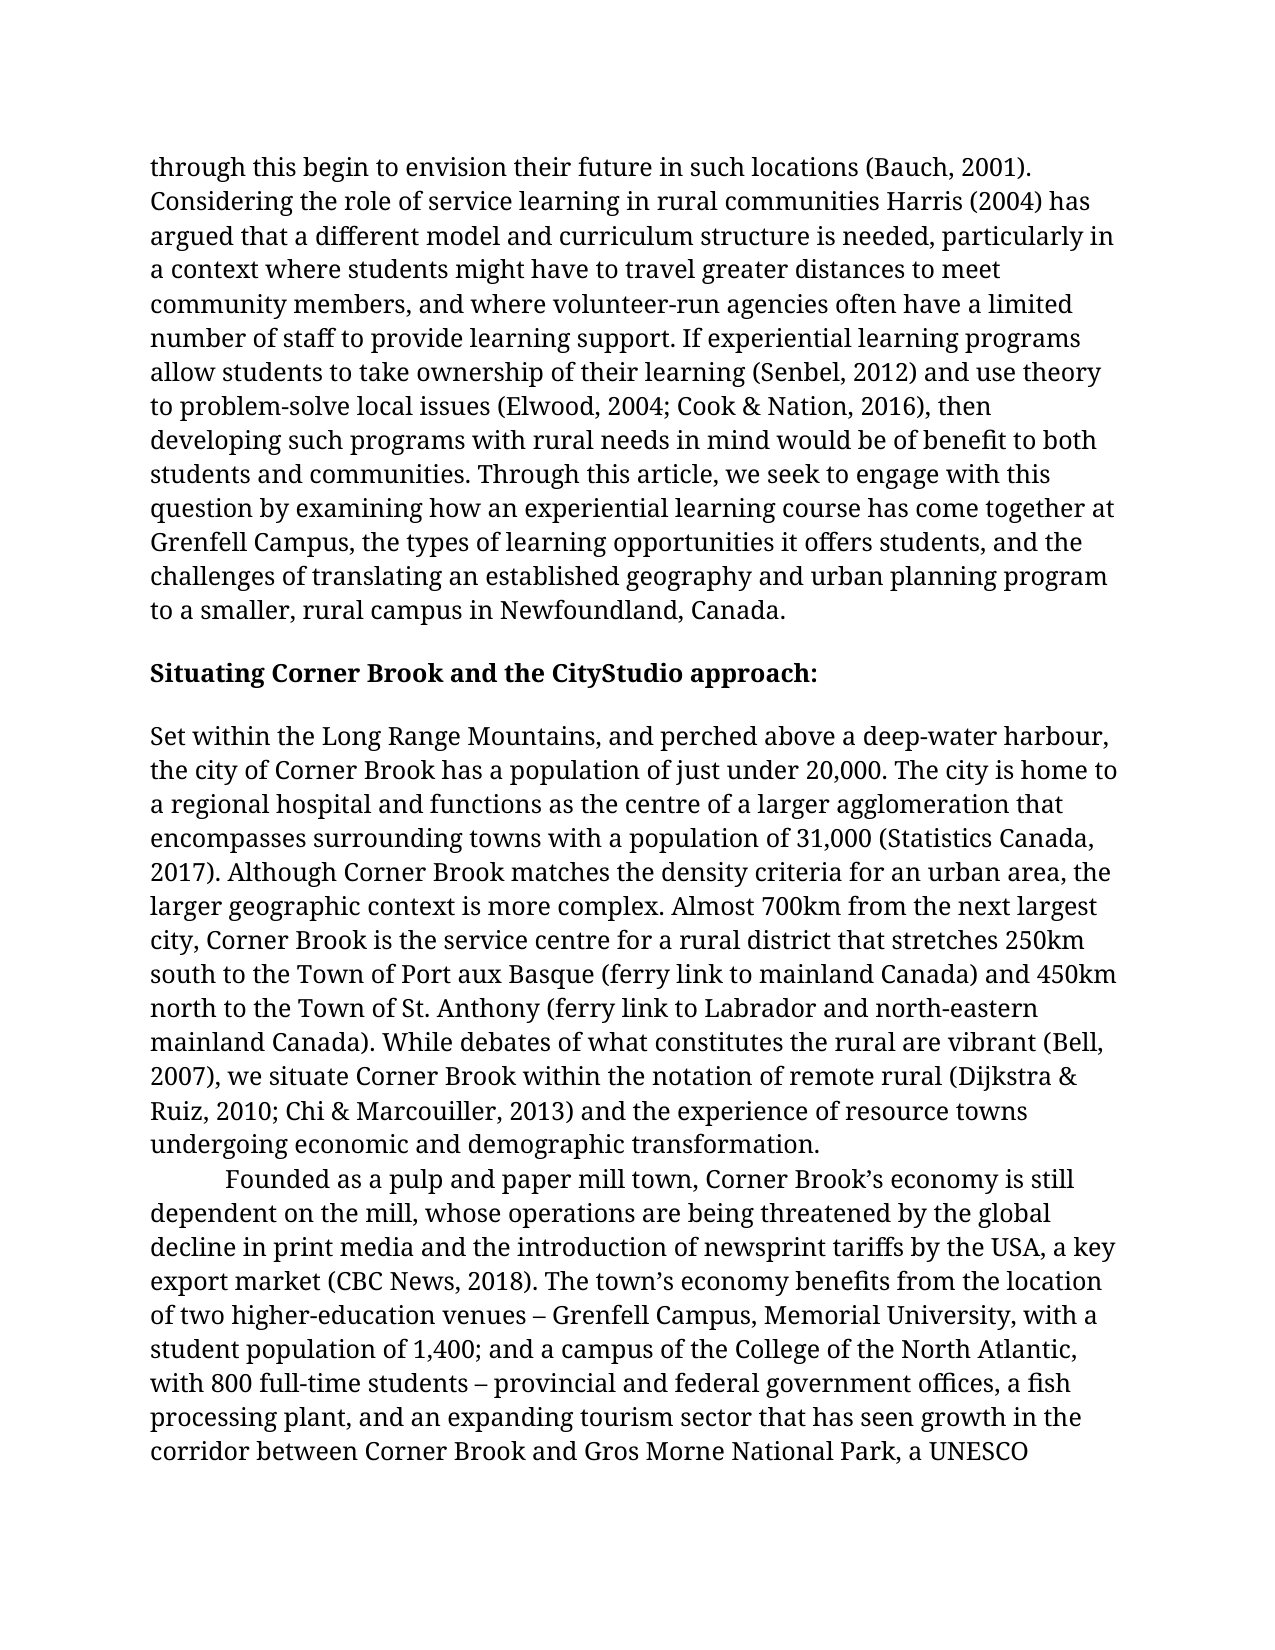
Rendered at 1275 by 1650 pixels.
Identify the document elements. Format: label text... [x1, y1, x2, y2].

text Set within the Long Range Mountains, and perched above a deep-water harbour, the city of Corner Brook has a population of just under 20,000. The city is home to a regional hospital and functions as the centre of a larger agglomeration that encompasses surrounding towns with a population of 31,000 (Statistics Canada, 2017). Although Corner Brook matches the density criteria for an urban area, the larger geographic context is more complex. Almost 700km from the next largest city, Corner Brook is the service centre for a rural district that stretches 250km south to the Town of Port aux Basque (ferry link to mainland Canada) and 450km north to the Town of St. Anthony (ferry link to Labrador and north-eastern mainland Canada). While debates of what constitutes the rural are vibrant (Bell, 2007), we situate Corner Brook within the notation of remote rural (Dijkstra & Ruiz, 2010; Chi & Marcouiller, 2013) and the experience of resource towns undergoing economic and demographic transformation. [150, 718, 1125, 1161]
text Situating Corner Brook and the CityStudio approach: [150, 656, 1125, 690]
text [150, 150, 1125, 627]
